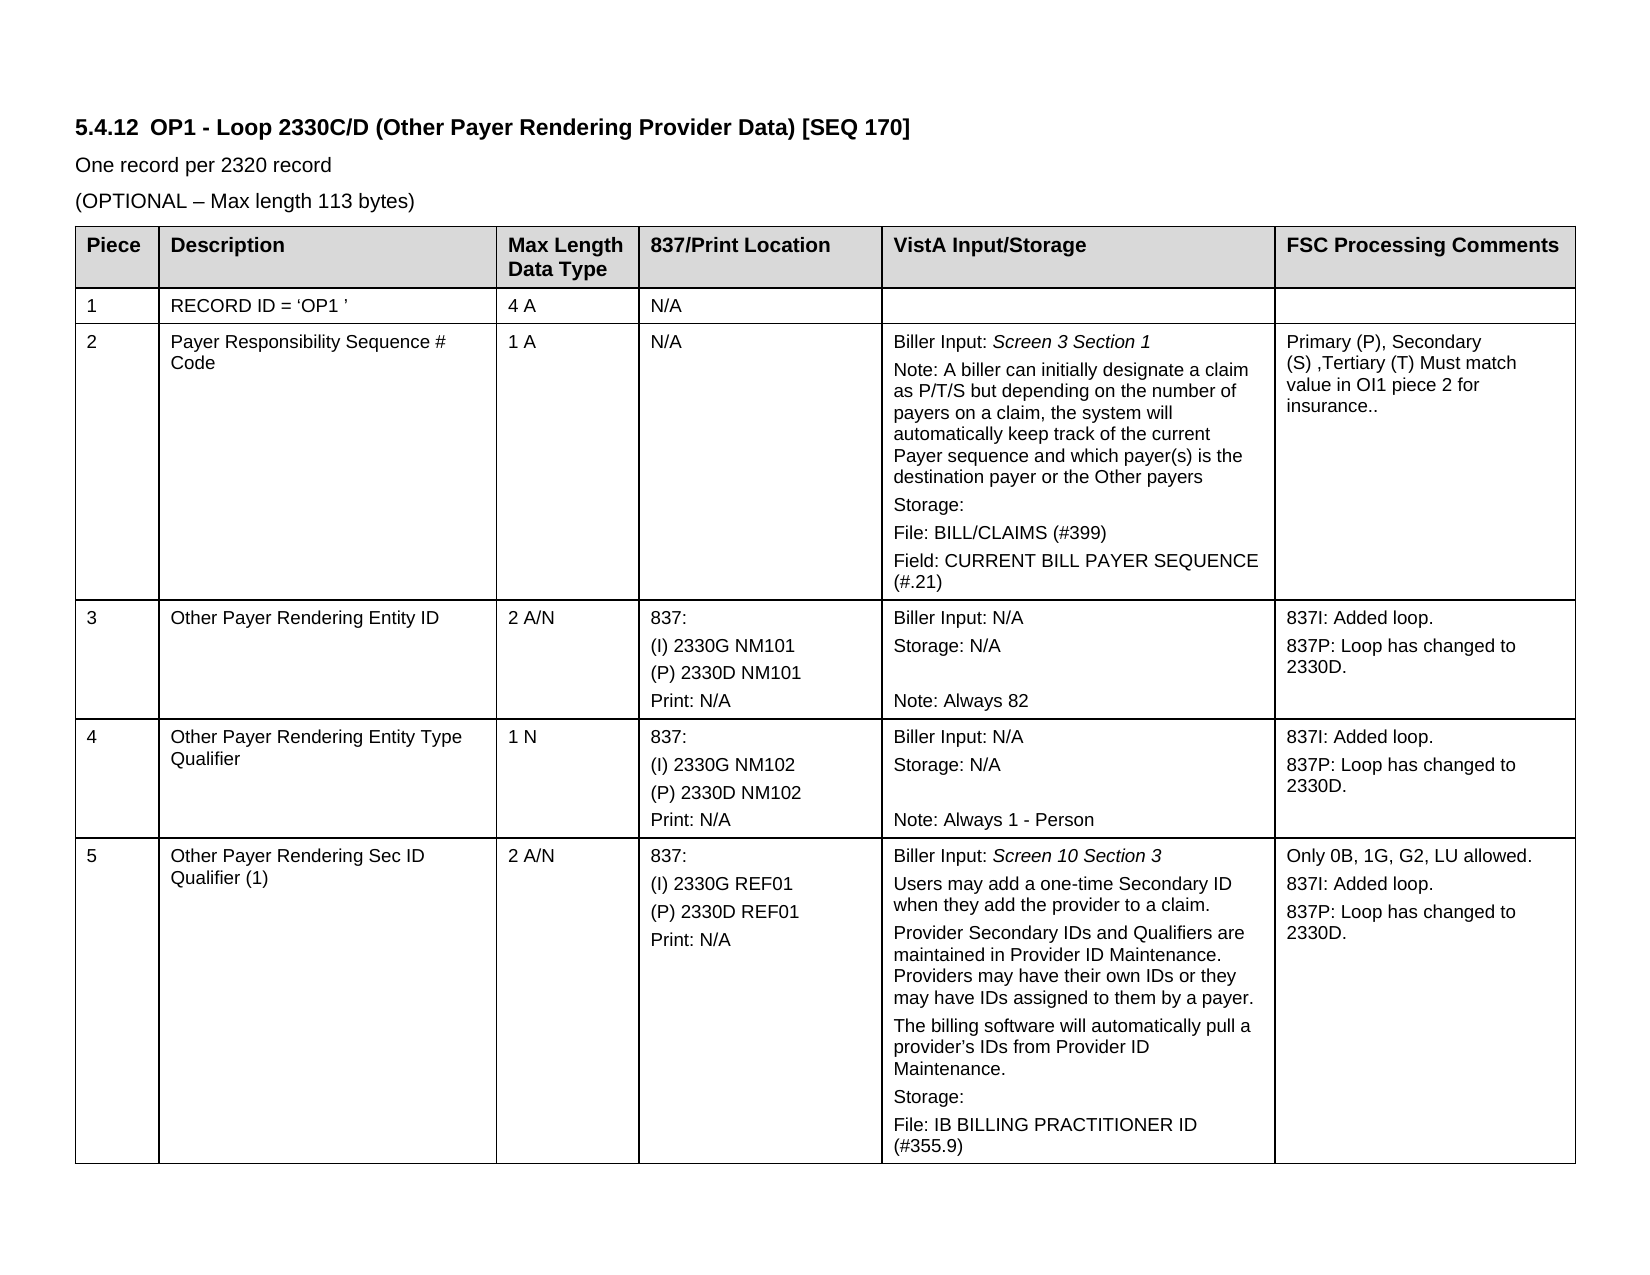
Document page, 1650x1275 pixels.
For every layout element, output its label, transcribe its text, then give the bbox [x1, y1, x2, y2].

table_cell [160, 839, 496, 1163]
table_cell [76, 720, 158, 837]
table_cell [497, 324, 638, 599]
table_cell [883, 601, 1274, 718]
text (OPTIONAL – Max length 113 bytes) [75, 189, 1575, 213]
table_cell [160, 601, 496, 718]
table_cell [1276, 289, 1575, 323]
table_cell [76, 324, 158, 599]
text One record per 2320 record [75, 153, 1575, 177]
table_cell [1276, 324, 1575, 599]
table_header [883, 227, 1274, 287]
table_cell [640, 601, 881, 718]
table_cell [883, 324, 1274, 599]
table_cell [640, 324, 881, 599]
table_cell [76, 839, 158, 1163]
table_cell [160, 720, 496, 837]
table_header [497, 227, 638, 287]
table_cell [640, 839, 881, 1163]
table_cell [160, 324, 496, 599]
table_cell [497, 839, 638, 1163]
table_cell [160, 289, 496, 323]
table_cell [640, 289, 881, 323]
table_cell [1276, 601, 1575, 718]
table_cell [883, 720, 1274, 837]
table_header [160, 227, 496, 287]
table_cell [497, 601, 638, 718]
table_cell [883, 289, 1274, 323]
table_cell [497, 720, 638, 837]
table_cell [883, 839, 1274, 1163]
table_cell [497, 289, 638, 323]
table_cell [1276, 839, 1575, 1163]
subtitle OP1 - Loop 2330C/D (Other Payer Rendering Provider Data) [SEQ 170] [75, 114, 1575, 140]
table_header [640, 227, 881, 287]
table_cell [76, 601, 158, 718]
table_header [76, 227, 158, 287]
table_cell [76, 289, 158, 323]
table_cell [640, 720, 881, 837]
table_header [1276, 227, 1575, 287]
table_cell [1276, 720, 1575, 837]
